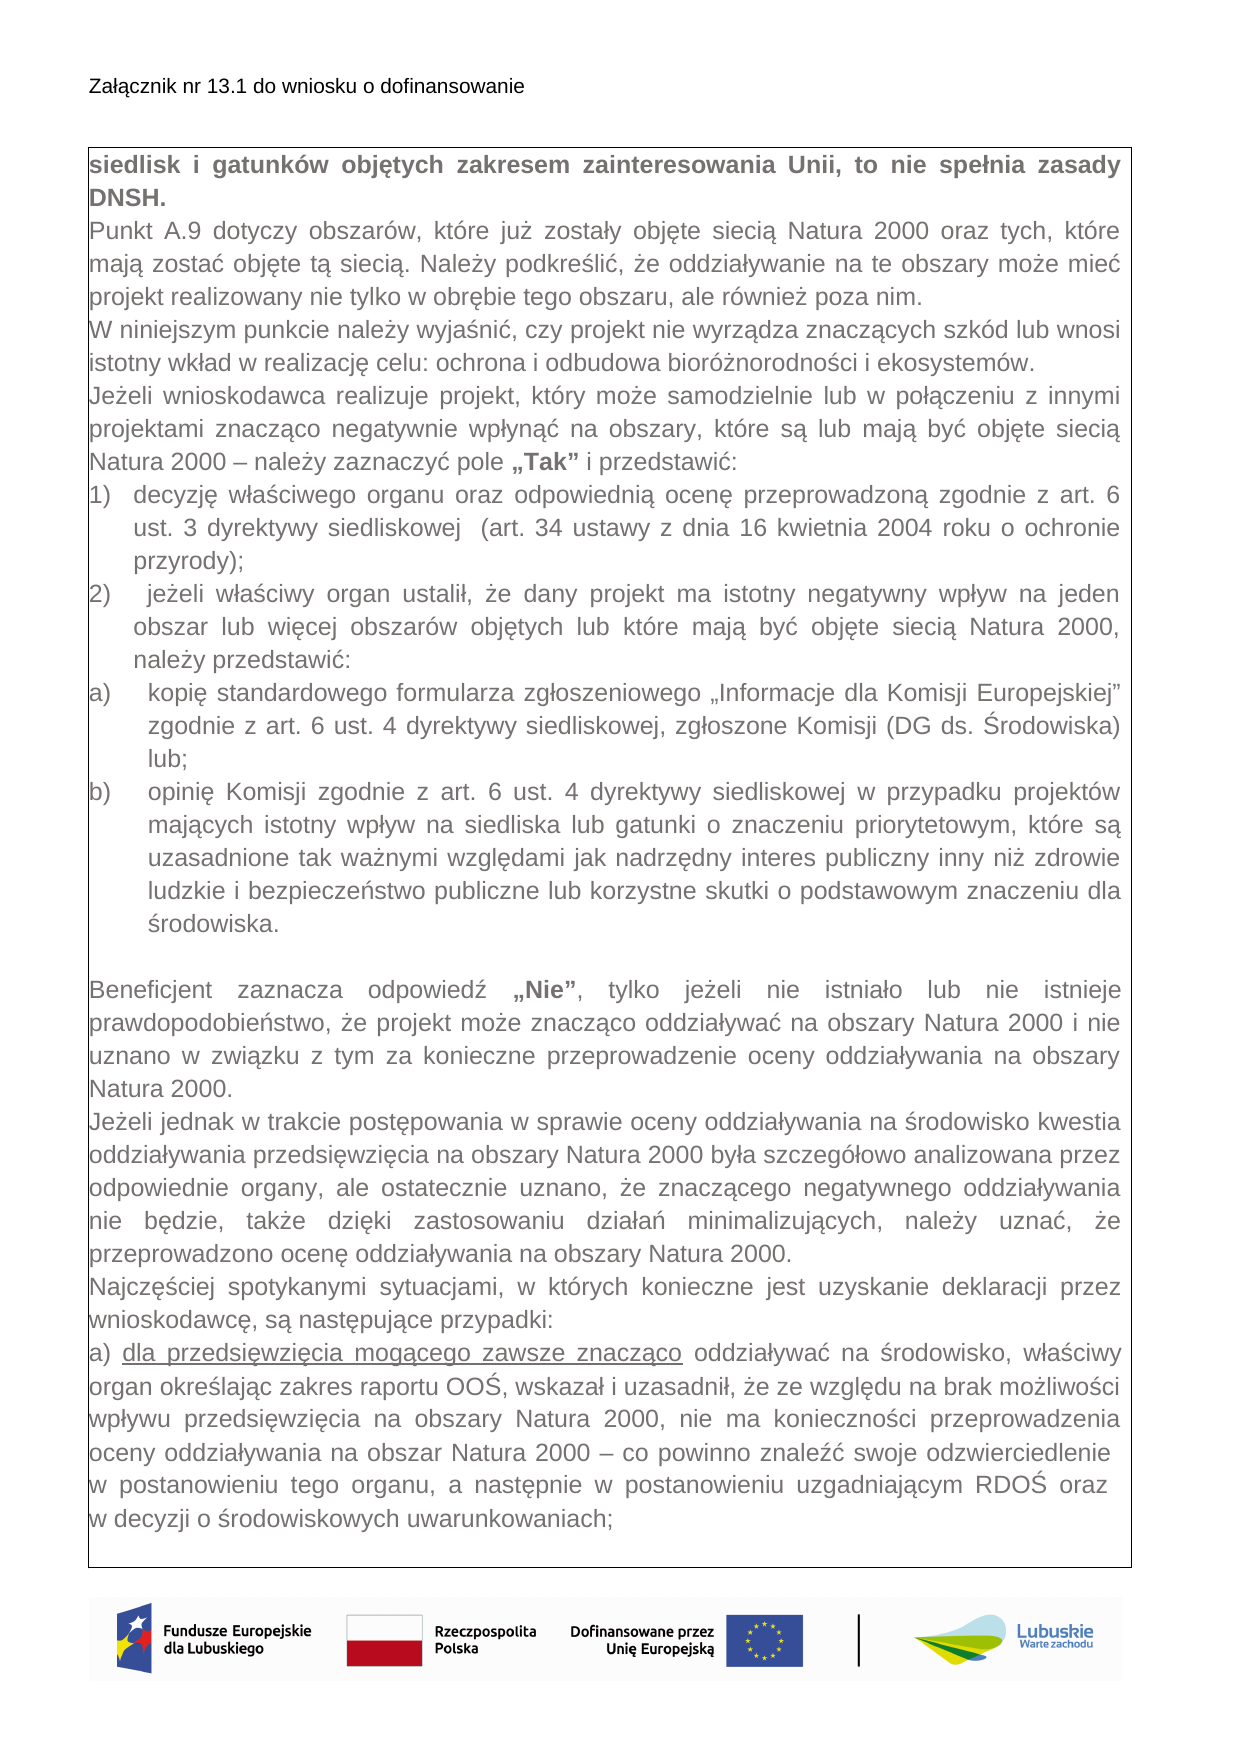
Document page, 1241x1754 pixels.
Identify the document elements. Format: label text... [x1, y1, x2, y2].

text W niniejszym punkcie należy wyjaśnić, czy projekt nie wyrządza znaczących szkód lub wnosi istotny wkład w realizację celu: ochrona i odbudowa bioróżnorodności i ekosystemów. [89, 312, 1131, 377]
text b) opinię Komisji zgodnie z art. 6 ust. 4 dyrektywy siedliskowej w przypadku projektów mających istotny wpływ na siedliska lub gatunki o znaczeniu priorytetowym, które są uzasadnione tak ważnymi względami jak nadrzędny interes publiczny inny niż zdrowie ludzkie i bezpieczeństwo publiczne lub korzystne skutki o podstawowym znaczeniu dla środowiska. [89, 774, 1131, 938]
text a) dla przedsięwzięcia mogącego zawsze znacząco oddziaływać na środowisko, właściwy organ określając zakres raportu OOŚ, wskazał i uzasadnił, że ze względu na brak możliwości wpływu przedsięwzięcia na obszary Natura 2000, nie ma konieczności przeprowadzenia oceny oddziaływania na obszar Natura 2000 – co powinno znaleźć swoje odzwierciedlenie w postanowieniu tego organu, a następnie w postanowieniu uzgadniającym RDOŚ oraz w decyzji o środowiskowych uwarunkowaniach; [89, 1335, 1131, 1532]
text Najczęściej spotykanymi sytuacjami, w których konieczne jest uzyskanie deklaracji przez wnioskodawcę, są następujące przypadki: [89, 1269, 1131, 1334]
text Punkt A.9 dotyczy obszarów, które już zostały objęte siecią Natura 2000 oraz tych, które mają zostać objęte tą siecią. Należy podkreślić, że oddziaływanie na te obszary może mieć projekt realizowany nie tylko w obrębie tego obszaru, ale również poza nim. [89, 213, 1131, 311]
text Beneficjent zaznacza odpowiedź „Nie”, tylko jeżeli nie istniało lub nie istnieje prawdopodobieństwo, że projekt może znacząco oddziaływać na obszary Natura 2000 i nie uznano w związku z tym za konieczne przeprowadzenie oceny oddziaływania na obszary Natura 2000. [89, 972, 1131, 1103]
text 1) decyzję właściwego organu oraz odpowiednią ocenę przeprowadzoną zgodnie z art. 6 ust. 3 dyrektywy siedliskowej (art. 34 ustawy z dnia 16 kwietnia 2004 roku o ochronie przyrody); [89, 477, 1131, 575]
text Jeżeli wnioskodawca realizuje projekt, który może samodzielnie lub w połączeniu z innymi projektami znacząco negatywnie wpłynąć na obszary, które są lub mają być objęte siecią Natura 2000 – należy zaznaczyć pole „Tak” i przedstawić: [89, 378, 1131, 476]
picture [88, 1597, 1123, 1681]
text Jeżeli jednak w trakcie postępowania w sprawie oceny oddziaływania na środowisko kwestia oddziaływania przedsięwzięcia na obszary Natura 2000 była szczegółowo analizowana przez odpowiednie organy, ale ostatecznie uznano, że znaczącego negatywnego oddziaływania nie będzie, także dzięki zastosowaniu działań minimalizujących, należy uznać, że przeprowadzono ocenę oddziaływania na obszary Natura 2000. [89, 1104, 1131, 1268]
text 2) jeżeli właściwy organ ustalił, że dany projekt ma istotny negatywny wpływ na jeden obszar lub więcej obszarów objętych lub które mają być objęte siecią Natura 2000, należy przedstawić: [89, 576, 1131, 674]
text a) kopię standardowego formularza zgłoszeniowego „Informacje dla Komisji Europejskiej” zgodnie z art. 6 ust. 4 dyrektywy siedliskowej, zgłoszone Komisji (DG ds. Środowiska) lub; [89, 675, 1131, 773]
